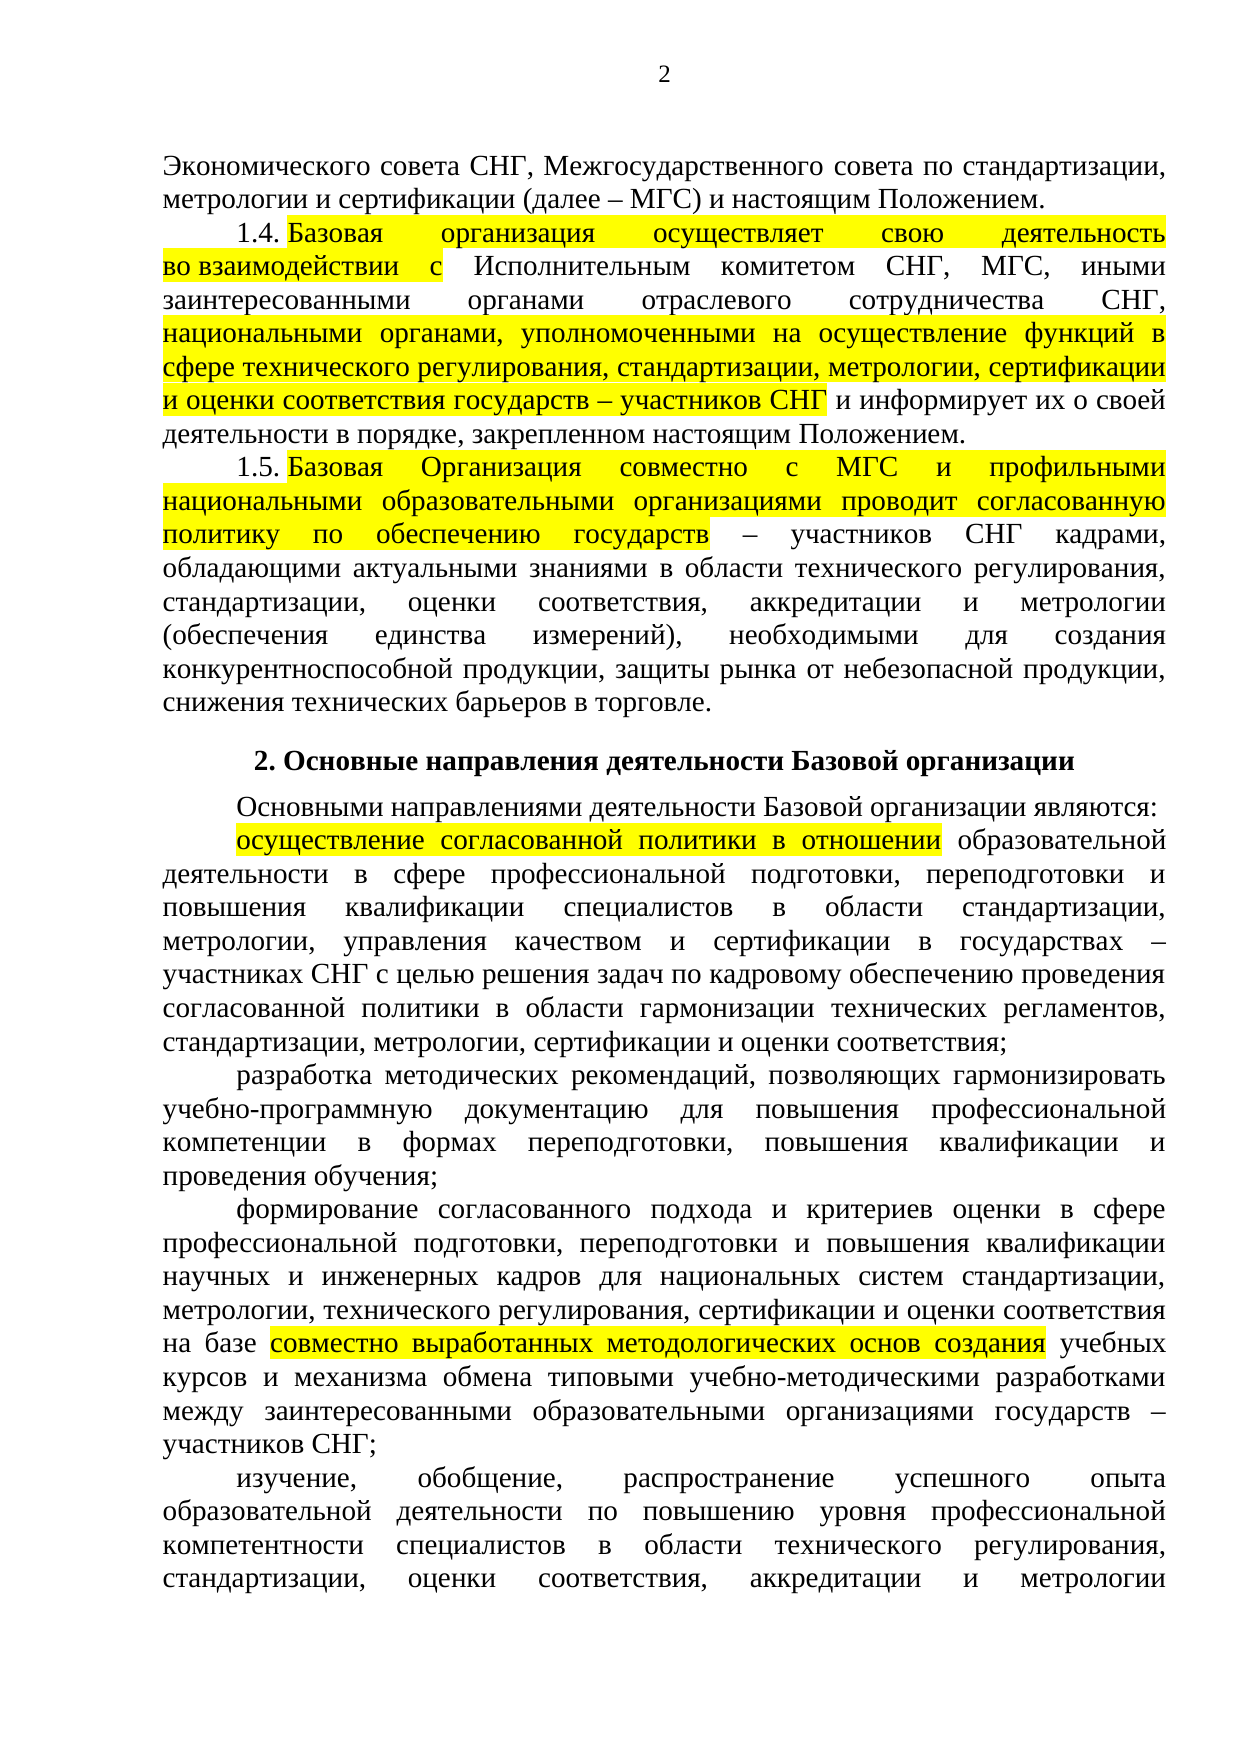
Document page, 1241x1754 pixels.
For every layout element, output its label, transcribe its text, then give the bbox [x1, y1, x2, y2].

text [162, 148, 1166, 215]
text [162, 1460, 1166, 1594]
text 1.5. Базовая Организация совместно с МГС и профильными национальными образовательными организациями проводит согласованную политику по обеспечению государств – участников СНГ кадрами, обладающими актуальными знаниями в области технического регулирования, стандартизации, оценки соответствия, аккредитации и метрологии (обеспечения единства измерений), необходимыми для создания конкурентноспособной продукции, защиты рынка от небезопасной продукции, снижения технических барьеров в торговле. [162, 449, 1166, 718]
text 2. Основные направления деятельности Базовой организации [162, 743, 1166, 776]
text 1.4. Базовая организация осуществляет свою деятельность во взаимодействии с Исполнительным комитетом СНГ, МГС, иными заинтересованными органами отраслевого сотрудничества СНГ, национальными органами, уполномоченными на осуществление функций в сфере технического регулирования, стандартизации, метрологии, сертификации и оценки соответствия государств – участников СНГ и информирует их о своей деятельности в порядке, закрепленном настоящим Положением. [162, 215, 1166, 449]
text разработка методических рекомендаций, позволяющих гармонизировать учебно-программную документацию для повышения профессиональной компетенции в формах переподготовки, повышения квалификации и проведения обучения; [162, 1057, 1166, 1191]
text формирование согласованного подхода и критериев оценки в сфере профессиональной подготовки, переподготовки и повышения квалификации научных и инженерных кадров для национальных систем стандартизации, метрологии, технического регулирования, сертификации и оценки соответствия на базе совместно выработанных методологических основ создания учебных курсов и механизма обмена типовыми учебно-методическими разработками между заинтересованными образовательными организациями государств – участников СНГ; [162, 1191, 1166, 1460]
text осуществление согласованной политики в отношении образовательной деятельности в сфере профессиональной подготовки, переподготовки и повышения квалификации специалистов в области стандартизации, метрологии, управления качеством и сертификации в государствах – участниках СНГ с целью решения задач по кадровому обеспечению проведения согласованной политики в области гармонизации технических регламентов, стандартизации, метрологии, сертификации и оценки соответствия; [162, 822, 1166, 1057]
text Основными направлениями деятельности Базовой организации являются: [162, 789, 1166, 822]
